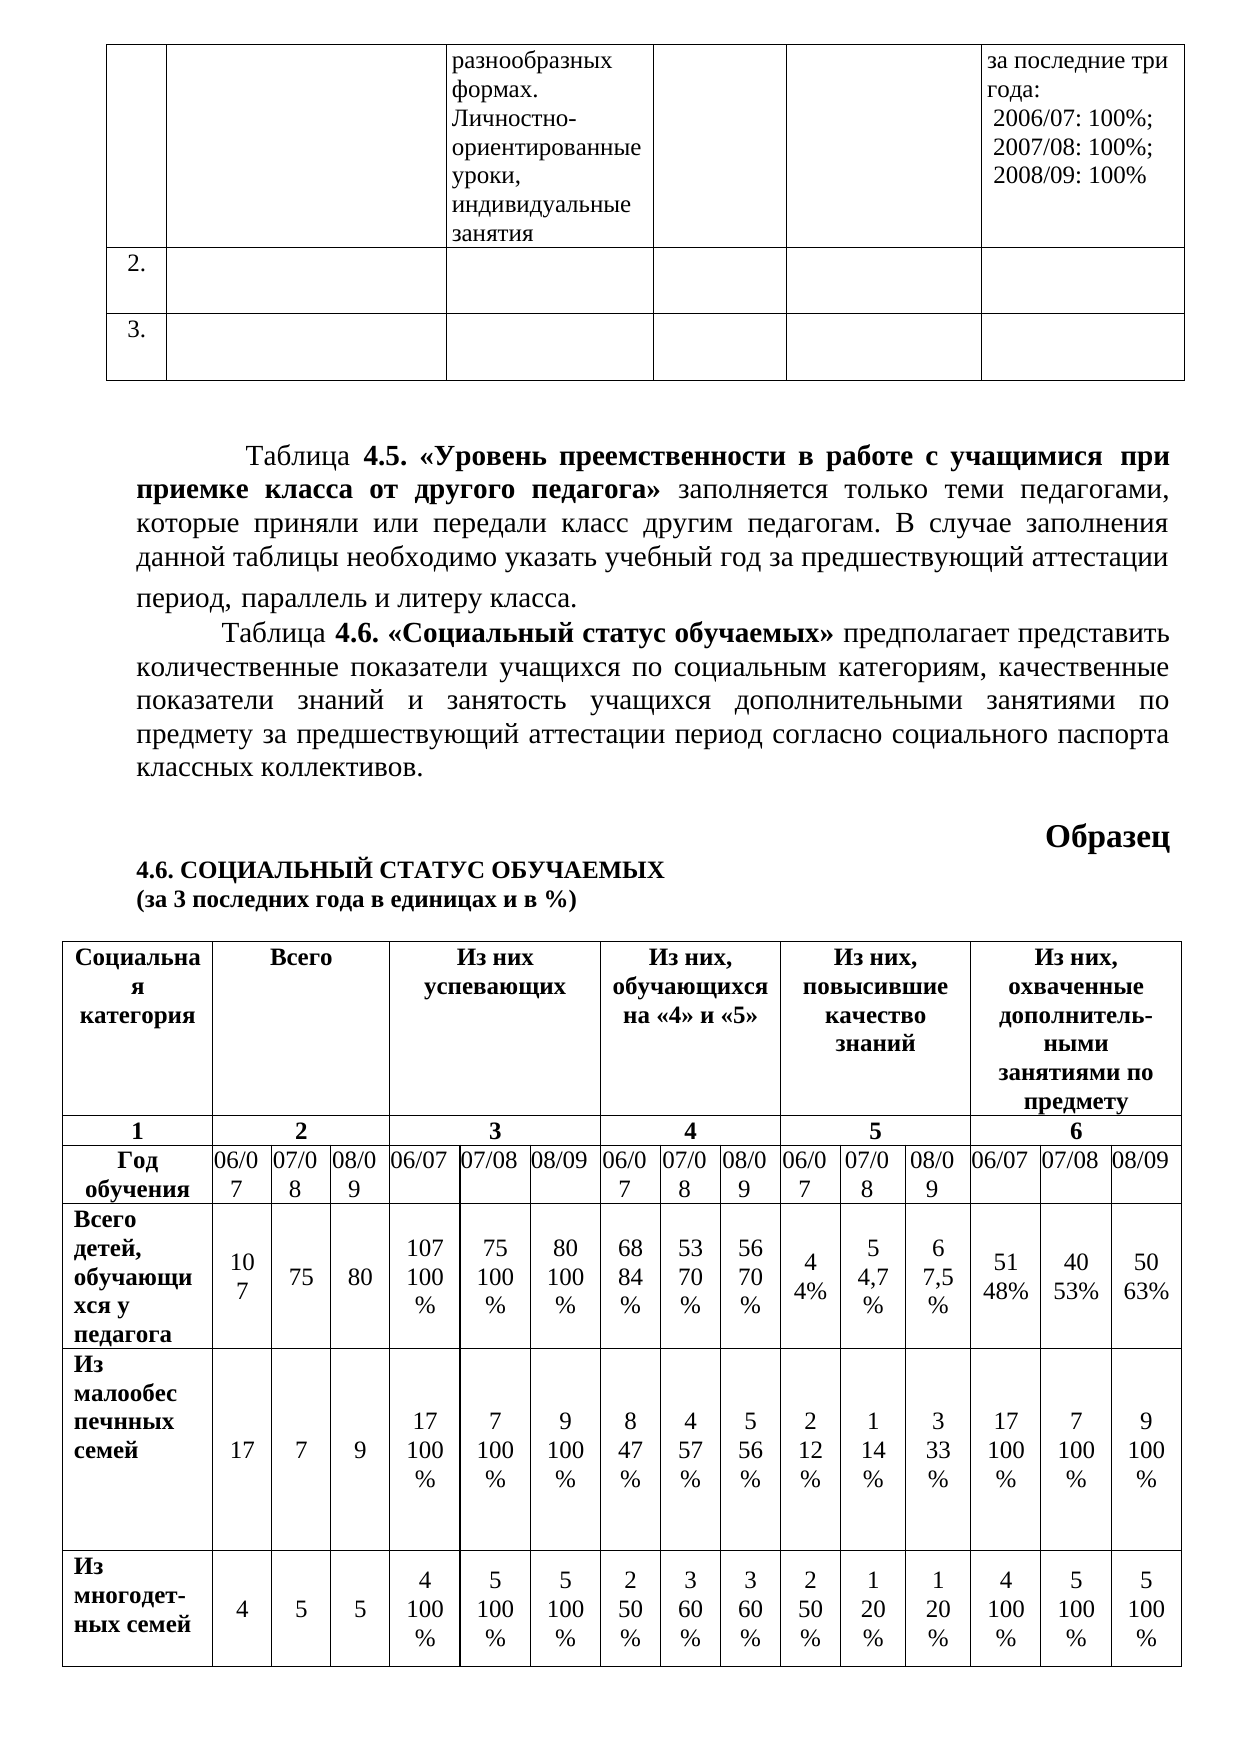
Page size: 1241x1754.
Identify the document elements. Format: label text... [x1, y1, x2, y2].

table_cell 4 [213, 1551, 271, 1666]
table_cell 07/08 [1041, 1146, 1111, 1203]
table_header Из них, повысившие качество знаний [781, 942, 970, 1115]
table_cell 68 84 % [601, 1204, 660, 1348]
table_cell 3. [107, 314, 166, 379]
table_cell 4 57% [661, 1349, 720, 1550]
table_cell 5 [272, 1551, 330, 1666]
table_cell [654, 314, 786, 379]
table_cell 06/07 [390, 1146, 459, 1203]
table_cell 6 7,5% [906, 1204, 970, 1348]
table_cell 1. [107, 45, 166, 247]
table_cell 1 20% [841, 1551, 905, 1666]
text Таблица 4.5. «Уровень преемственности в работе с учащимися при приемке класса от другого педагога» заполняется только теми педагогами, которые приняли или передали класс другим педагогам. В случае заполнения данной таблицы необходимо указать учебный год за предшествующий аттестации период, параллель и литеру класса. [136, 438, 1170, 615]
table_cell 3 60% [661, 1551, 720, 1666]
table_cell [447, 314, 653, 379]
table_cell 107 100% [390, 1204, 459, 1348]
table_cell 7 100% [461, 1349, 530, 1550]
table_cell 53 70% [661, 1204, 720, 1348]
table_cell 4 [601, 1116, 780, 1144]
table_cell 17 100% [390, 1349, 459, 1550]
table_cell 51 48% [971, 1204, 1040, 1348]
table_cell 5 4,7% [841, 1204, 905, 1348]
table_cell 5 100% [1112, 1551, 1181, 1666]
table_cell 07/08 [461, 1146, 530, 1203]
table_cell 1 [63, 1116, 212, 1144]
table_cell 7 100% [1041, 1349, 1111, 1550]
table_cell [447, 45, 653, 247]
table_cell [787, 248, 981, 313]
table_cell 3 33% [906, 1349, 970, 1550]
table_cell [167, 314, 446, 379]
table_cell 07/08 [272, 1146, 330, 1203]
table_header Из них успевающих [390, 942, 600, 1115]
table_cell 50 63% [1112, 1204, 1181, 1348]
table_cell 9 100% [1112, 1349, 1181, 1550]
table_cell 5 100% [1041, 1551, 1111, 1666]
table_cell 9 [331, 1349, 389, 1550]
table_cell 1 14% [841, 1349, 905, 1550]
table_cell 2 50% [601, 1551, 660, 1666]
text 4.6. СОЦИАЛЬНЫЙ СТАТУС ОБУЧАЕМЫХ [136, 855, 1170, 884]
table_cell 75 100% [461, 1204, 530, 1348]
table_cell 06/07 [971, 1146, 1040, 1203]
table_cell [982, 314, 1184, 379]
table_cell Из многодет- ных семей [63, 1551, 212, 1666]
table_cell 06/07 [213, 1146, 271, 1203]
table_cell [654, 248, 786, 313]
table_header Из них, обучающихся на «4» и «5» [601, 942, 780, 1115]
table_cell 5 56% [721, 1349, 780, 1550]
text Таблица 4.6. «Социальный статус обучаемых» предполагает представить количественные показатели учащихся по социальным категориям, качественные показатели знаний и занятость учащихся дополнительными занятиями по предмету за предшествующий аттестации период согласно социального паспорта классных коллективов. [136, 615, 1170, 783]
table_header Из них, охваченные дополнитель- ными занятиями по предмету [971, 942, 1181, 1115]
table_cell 80 100% [531, 1204, 600, 1348]
table_cell 3 [390, 1116, 600, 1144]
table_cell 3 60% [721, 1551, 780, 1666]
table_cell 4 100% [390, 1551, 459, 1666]
table_cell 08/09 [331, 1146, 389, 1203]
table_cell Всего детей, обучающихся у педагога [63, 1204, 212, 1348]
table_header Всего [213, 942, 389, 1115]
table_cell 80 [331, 1204, 389, 1348]
table_cell 4 100% [971, 1551, 1040, 1666]
text (за 3 последних года в единицах и в %) [136, 884, 1170, 912]
table_cell 1 20% [906, 1551, 970, 1666]
table_cell 08/09 [531, 1146, 600, 1203]
table_cell 9 100% [531, 1349, 600, 1550]
table_cell Из малообес печнных семей [63, 1349, 212, 1550]
table_cell 8 47% [601, 1349, 660, 1550]
table_cell 56 70% [721, 1204, 780, 1348]
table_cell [167, 45, 446, 247]
text Образец [136, 817, 1170, 855]
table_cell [982, 45, 1184, 247]
table_cell 40 53% [1041, 1204, 1111, 1348]
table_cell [787, 45, 981, 247]
table_cell 5 100% [531, 1551, 600, 1666]
table_cell [787, 314, 981, 379]
table_cell 2 [213, 1116, 389, 1144]
table_cell 08/09 [906, 1146, 970, 1203]
table_cell 17 [213, 1349, 271, 1550]
table_header Социальная категория [63, 942, 212, 1115]
table_cell 06/07 [601, 1146, 660, 1203]
table_cell 08/09 [1112, 1146, 1181, 1203]
table_cell 107 [213, 1204, 271, 1348]
table_cell 06/07 [781, 1146, 840, 1203]
table_cell 7 [272, 1349, 330, 1550]
table_cell Год обучения [63, 1146, 212, 1203]
table_cell 07/08 [841, 1146, 905, 1203]
table_cell 2 50% [781, 1551, 840, 1666]
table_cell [654, 45, 786, 247]
table_cell 2 12% [781, 1349, 840, 1550]
table_cell 5 [781, 1116, 970, 1144]
table_cell 6 [971, 1116, 1181, 1144]
table_cell 07/08 [661, 1146, 720, 1203]
table_cell 5 [331, 1551, 389, 1666]
table_cell 75 [272, 1204, 330, 1348]
table_cell 2. [107, 248, 166, 313]
table_cell [447, 248, 653, 313]
table_cell [167, 248, 446, 313]
table_cell 08/09 [721, 1146, 780, 1203]
table_cell 17 100% [971, 1349, 1040, 1550]
table_cell 5 100% [461, 1551, 530, 1666]
table_cell 4 4% [781, 1204, 840, 1348]
table_cell [982, 248, 1184, 313]
